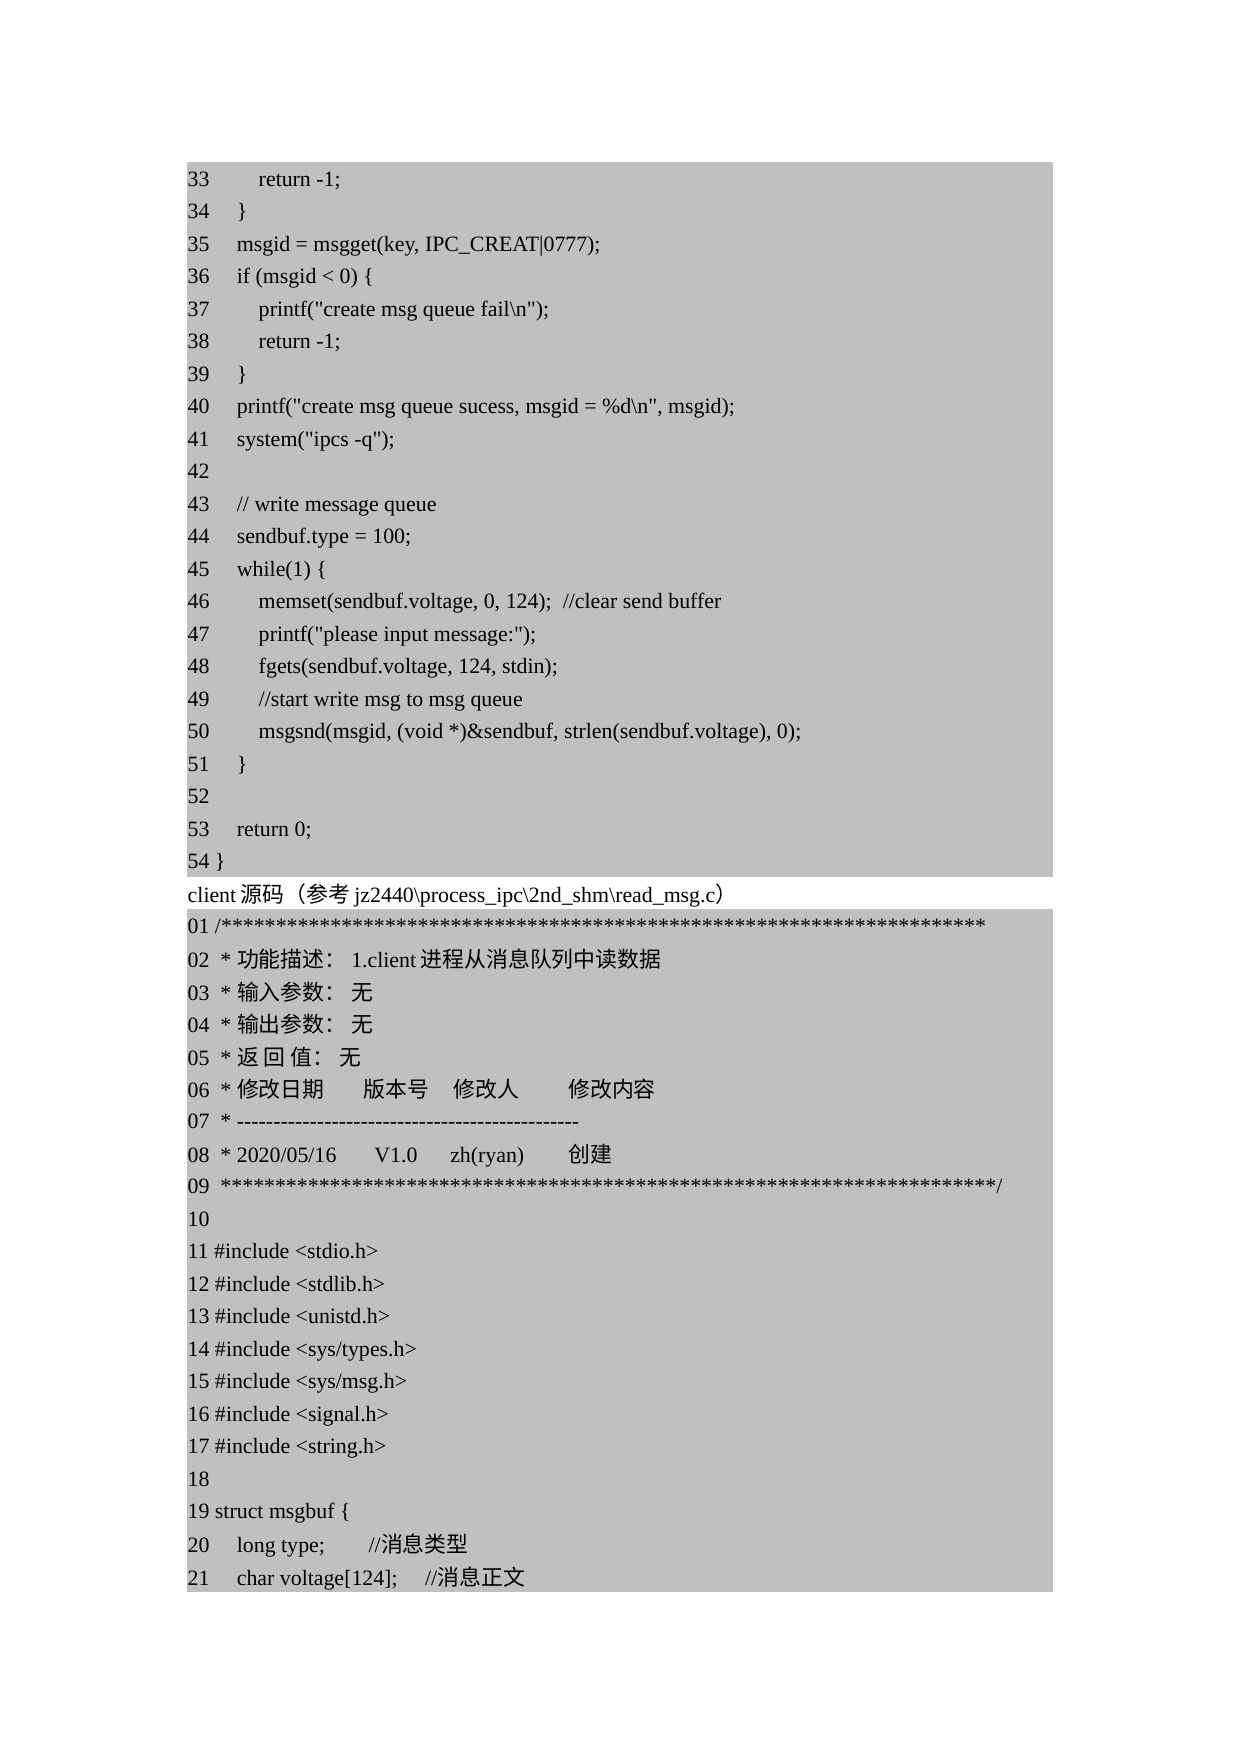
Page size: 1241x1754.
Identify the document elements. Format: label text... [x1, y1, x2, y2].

text 41 system("ipcs -q"); [187, 422, 1053, 454]
text 37 printf("create msg queue fail\n"); [187, 292, 1053, 324]
text 53 return 0; [187, 812, 1053, 844]
text 51 } [187, 747, 1053, 779]
text 42 [187, 454, 1053, 487]
text 11 #include <stdio.h> [187, 1234, 1053, 1267]
text 01 /********************************************************************** [187, 909, 1053, 942]
text 33 return -1; [187, 162, 1053, 194]
text 38 return -1; [187, 324, 1053, 357]
text 46 memset(sendbuf.voltage, 0, 124); //clear send buffer [187, 584, 1053, 617]
text 47 printf("please input message:"); [187, 617, 1053, 649]
text 21 char voltage[124]; //消息正文 [187, 1559, 1053, 1592]
text 49 //start write msg to msg queue [187, 682, 1053, 714]
text 54 } [187, 844, 1053, 877]
text client源码（参考jz2440\process_ipc\2nd_shm\read_msg.c） [187, 877, 1053, 909]
text 02 * 功能描述： 1.client进程从消息队列中读数据 [187, 942, 1053, 974]
text 50 msgsnd(msgid, (void *)&sendbuf, strlen(sendbuf.voltage), 0); [187, 714, 1053, 747]
text 17 #include <string.h> [187, 1429, 1053, 1462]
text 36 if (msgid < 0) { [187, 259, 1053, 292]
text 05 * 返 回 值： 无 [187, 1039, 1053, 1072]
text 04 * 输出参数： 无 [187, 1007, 1053, 1039]
text 10 [187, 1202, 1053, 1234]
text 35 msgid = msgget(key, IPC_CREAT|0777); [187, 227, 1053, 259]
text 14 #include <sys/types.h> [187, 1332, 1053, 1364]
text 12 #include <stdlib.h> [187, 1267, 1053, 1299]
text 09 ***********************************************************************/ [187, 1169, 1053, 1202]
text 16 #include <signal.h> [187, 1397, 1053, 1429]
text 40 printf("create msg queue sucess, msgid = %d\n", msgid); [187, 389, 1053, 422]
text 07 * ----------------------------------------------- [187, 1104, 1053, 1137]
text 08 * 2020/05/16 V1.0 zh(ryan) 创建 [187, 1137, 1053, 1169]
text 39 } [187, 357, 1053, 389]
text 06 * 修改日期 版本号 修改人 修改内容 [187, 1072, 1053, 1104]
text 20 long type; //消息类型 [187, 1527, 1053, 1559]
text 18 [187, 1462, 1053, 1494]
text 43 // write message queue [187, 487, 1053, 519]
text 44 sendbuf.type = 100; [187, 519, 1053, 552]
text 48 fgets(sendbuf.voltage, 124, stdin); [187, 649, 1053, 682]
text 03 * 输入参数： 无 [187, 974, 1053, 1007]
text 13 #include <unistd.h> [187, 1299, 1053, 1332]
text 45 while(1) { [187, 552, 1053, 584]
text 19 struct msgbuf { [187, 1494, 1053, 1527]
text 15 #include <sys/msg.h> [187, 1364, 1053, 1397]
text 34 } [187, 194, 1053, 227]
text 52 [187, 779, 1053, 812]
